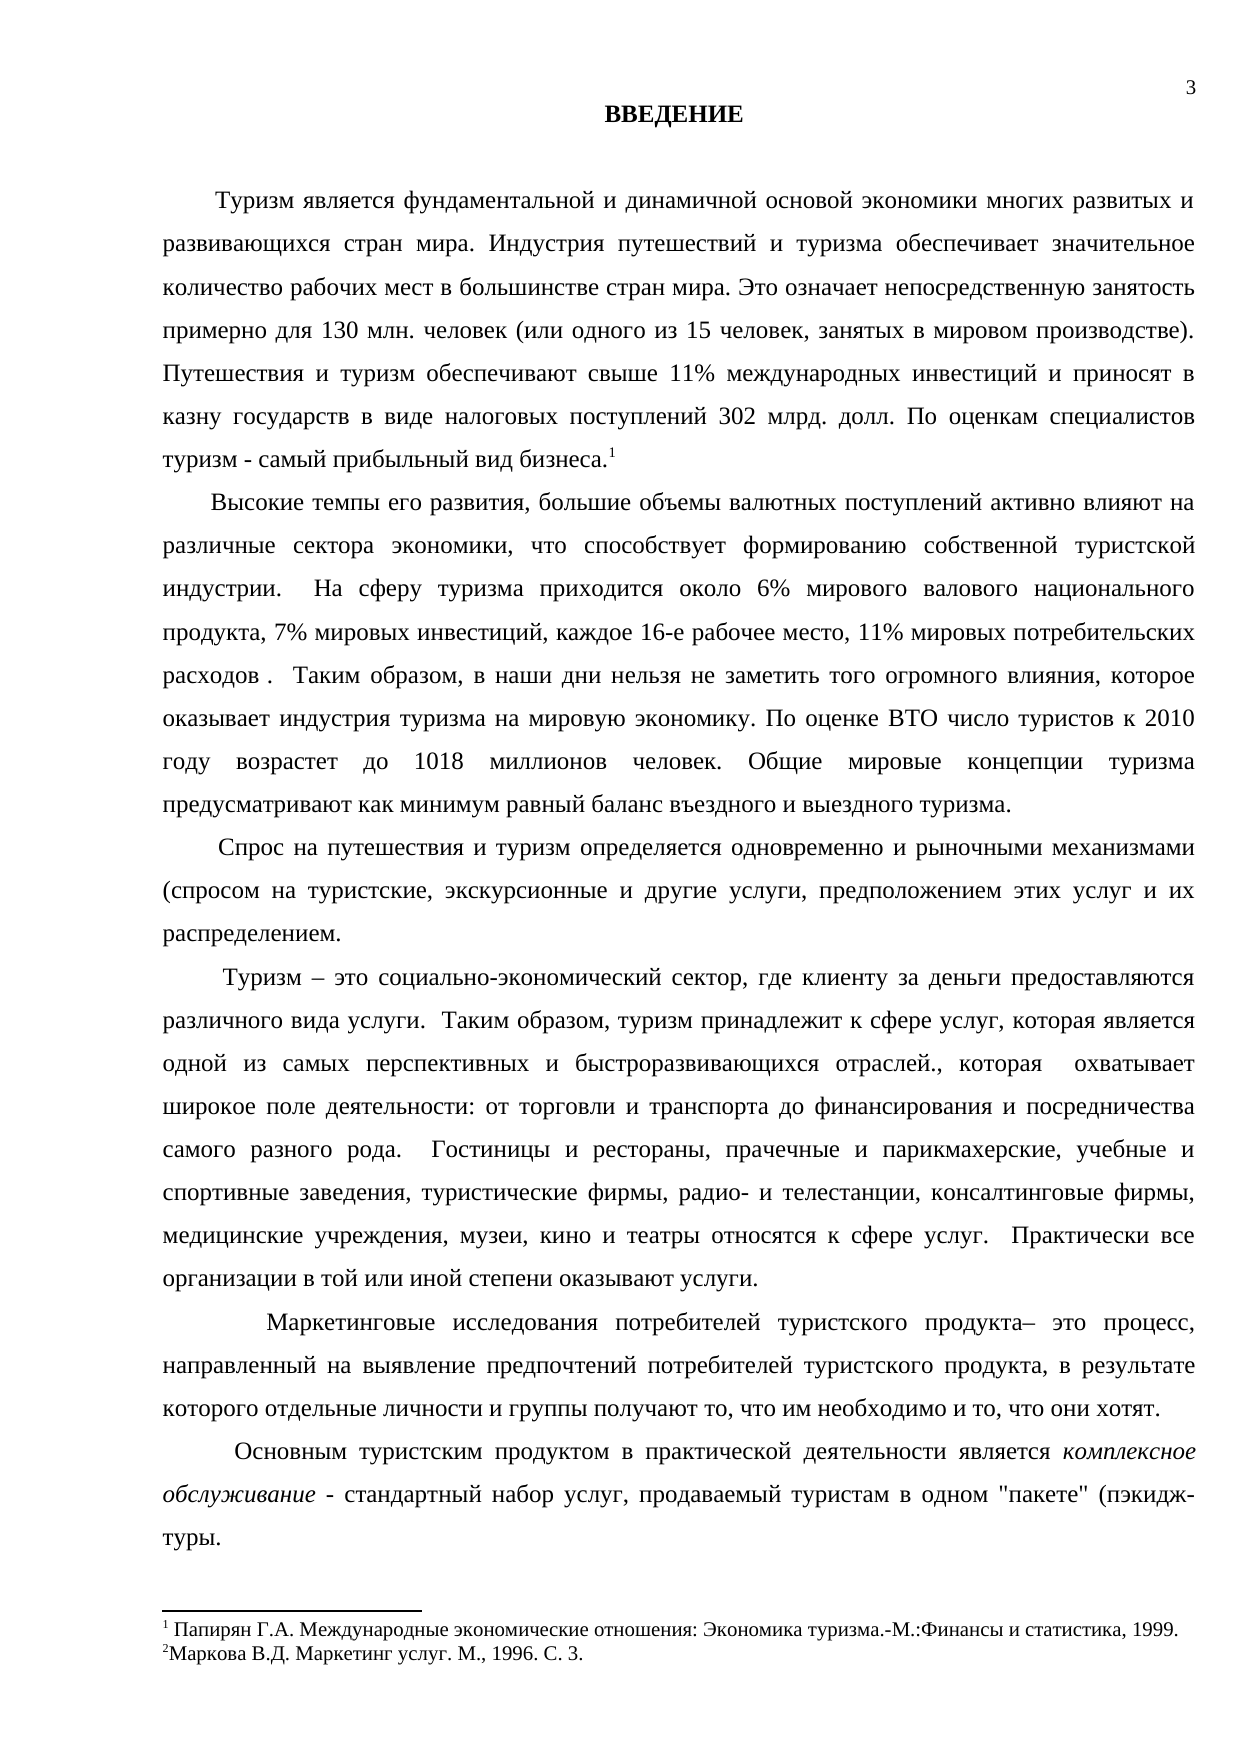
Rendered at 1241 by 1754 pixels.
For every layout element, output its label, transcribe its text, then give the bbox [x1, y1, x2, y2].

text ВВЕДЕНИЕ [162, 99, 1196, 128]
text Высокие темпы его развития, большие объемы валютных поступлений активно влияют на различные сектора экономики, что способствует формированию собственной туристской индустрии. На сферу туризма приходится около 6% мирового валового национального продукта, 7% мировых инвестиций, каждое 16-е рабочее место, 11% мировых потребительских расходов. Таким образом, в наши дни нельзя не заметить того огромного влияния, которое оказывает индустрия туризма на мировую экономику. По оценке ВТО число туристов к 2010 году возрастет до 1018 миллионов человек. Общие мировые концепции туризма предусматривают как минимум равный баланс въездного и выездного туризма. [162, 487, 1196, 818]
text Основным туристским продуктом в практической деятельности является комплексное обслуживание - стандартный набор услуг, продаваемый туристам в одном "пакете" (пэкидж-туры. [162, 1436, 1196, 1551]
text Туризм – это социально-экономический сектор, где клиенту за деньги предоставляются различного вида услуги. Таким образом, туризм принадлежит к сфере услуг, которая является одной из самых перспективных и быстроразвивающихся отраслей., которая охватывает широкое поле деятельности: от торговли и транспорта до финансирования и посредничества самого разного рода. Гостиницы и рестораны, прачечные и парикмахерские, учебные и спортивные заведения, туристические фирмы, радио- и телестанции, консалтинговые фирмы, медицинские учреждения, музеи, кино и театры относятся к сфере услуг. Практически все организации в той или иной степени оказывают услуги. [162, 962, 1196, 1292]
text Туризм является фундаментальной и динамичной основой экономики многих развитых и развивающихся стран мира. Индустрия путешествий и туризма обеспечивает значительное количество рабочих мест в большинстве стран мира. Это означает непосредственную занятость примерно для 130 млн. человек (или одного из 15 человек, занятых в мировом производстве). Путешествия и туризм обеспечивают свыше 11% международных инвестиций и приносят в казну государств в виде налоговых поступлений 302 млрд. долл. По оценкам специалистов туризм - самый прибыльный вид бизнеса. [162, 185, 1196, 473]
text Маркетинговые исследования потребителей туристского продукта– это процесс, направленный на выявление предпочтений потребителей туристского продукта, в результате которого отдельные личности и группы получают то, что им необходимо и то, что они хотят. [162, 1307, 1196, 1422]
text Спрос на путешествия и туризм определяется одновременно и рыночными механизмами (спросом на туристские, экскурсионные и другие услуги, предположением этих услуг и их распределением. [162, 832, 1196, 947]
